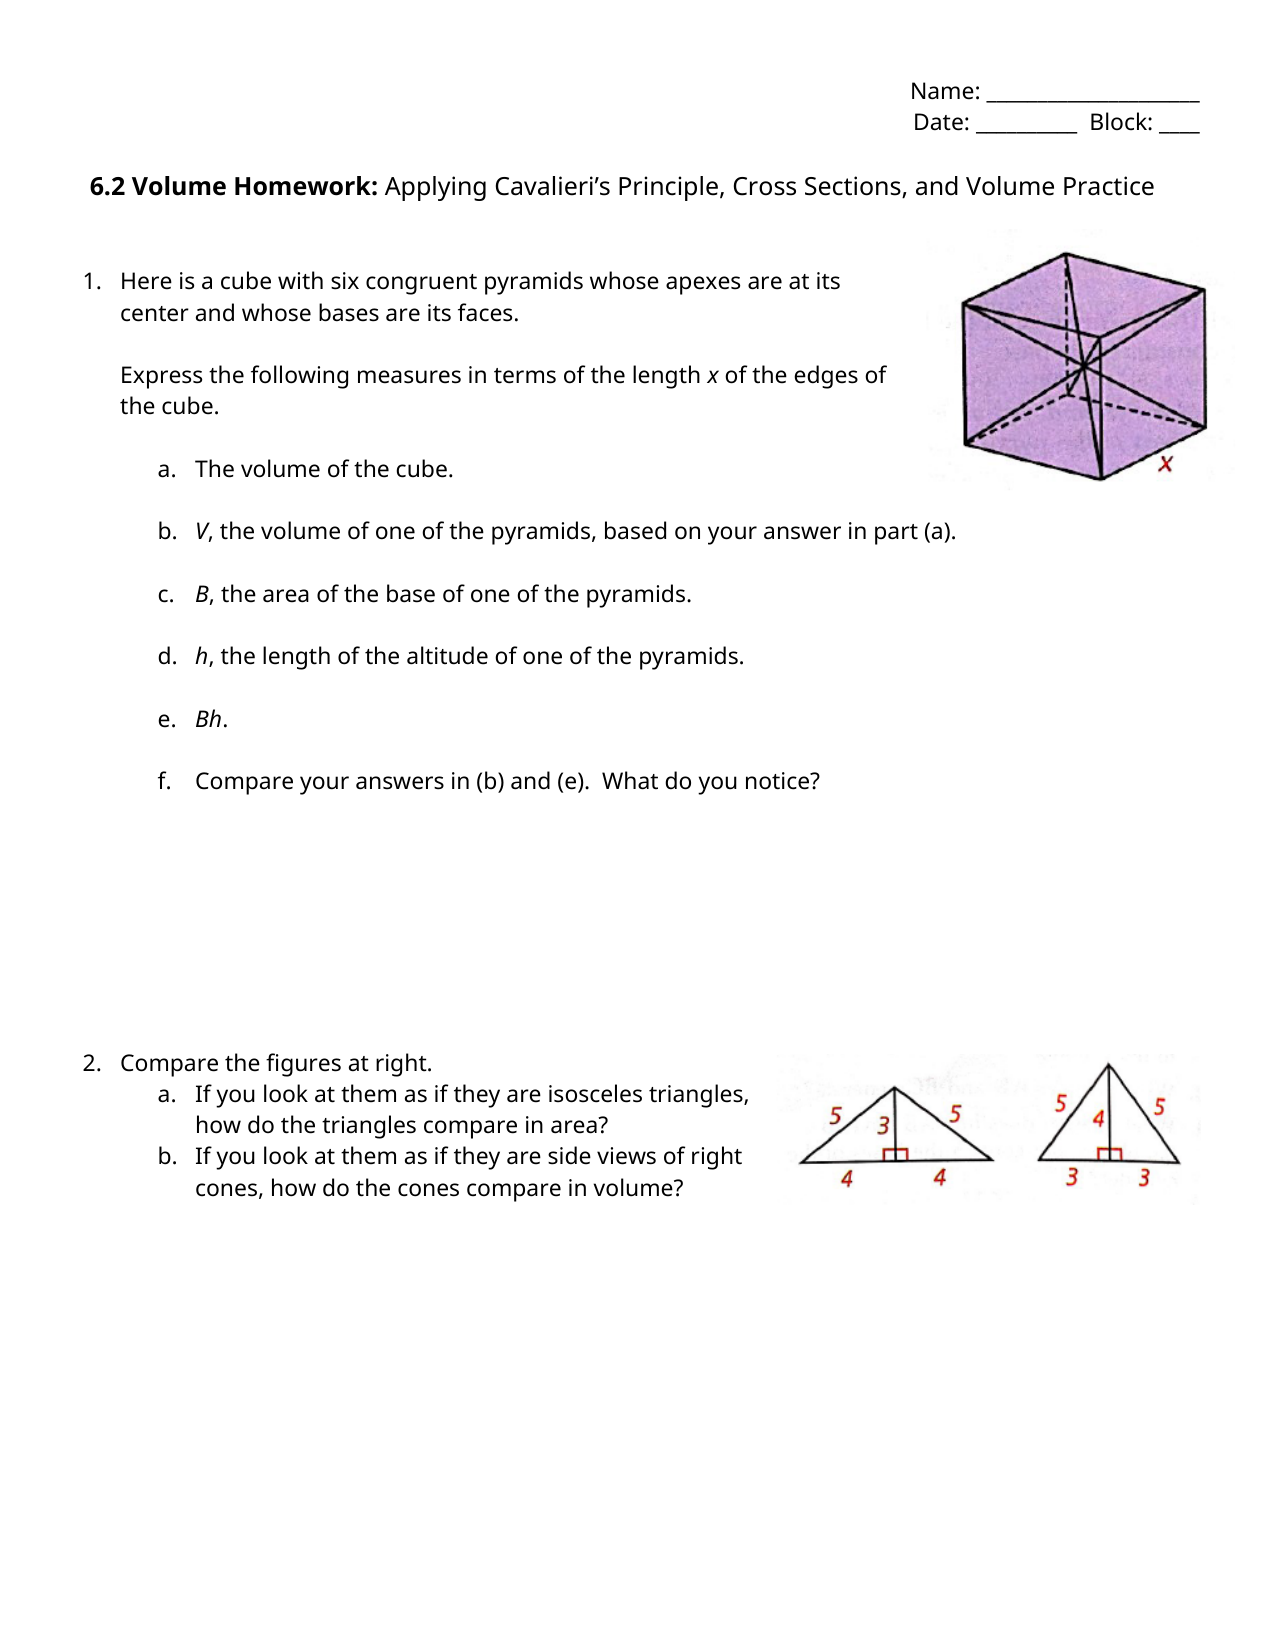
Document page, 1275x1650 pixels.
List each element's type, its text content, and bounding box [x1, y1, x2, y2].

list Compare the figures at right. [82, 1047, 1200, 1078]
list If you look at them as if they are side views of right cones, how do the cones compare in volume? [157, 1140, 776, 1203]
picture [926, 229, 1236, 494]
text Name: _____________________ [73, 75, 1200, 106]
picture [776, 1054, 1201, 1205]
list h, the length of the altitude of one of the pyramids. [157, 640, 1200, 672]
text 6.2 Volume Homework: Applying Cavalieri’s Principle, Cross Sections, and Volume Practice [45, 169, 1200, 203]
list If you look at them as if they are isosceles triangles, how do the triangles compare in area? [157, 1078, 776, 1140]
list V, the volume of one of the pyramids, based on your answer in part (a). [157, 515, 1200, 547]
list Compare your answers in (b) and (e). What do you notice? [157, 765, 1200, 797]
list Here is a cube with six congruent pyramids whose apexes are at its center and whose bases are its faces. [82, 265, 926, 328]
list Express the following measures in terms of the length x of the edges of the cube. [120, 359, 926, 422]
text Date: __________ Block: ____ [45, 106, 1200, 137]
list B, the area of the base of one of the pyramids. [157, 578, 1200, 609]
list Bh. [157, 703, 1200, 734]
list The volume of the cube. [157, 453, 926, 484]
